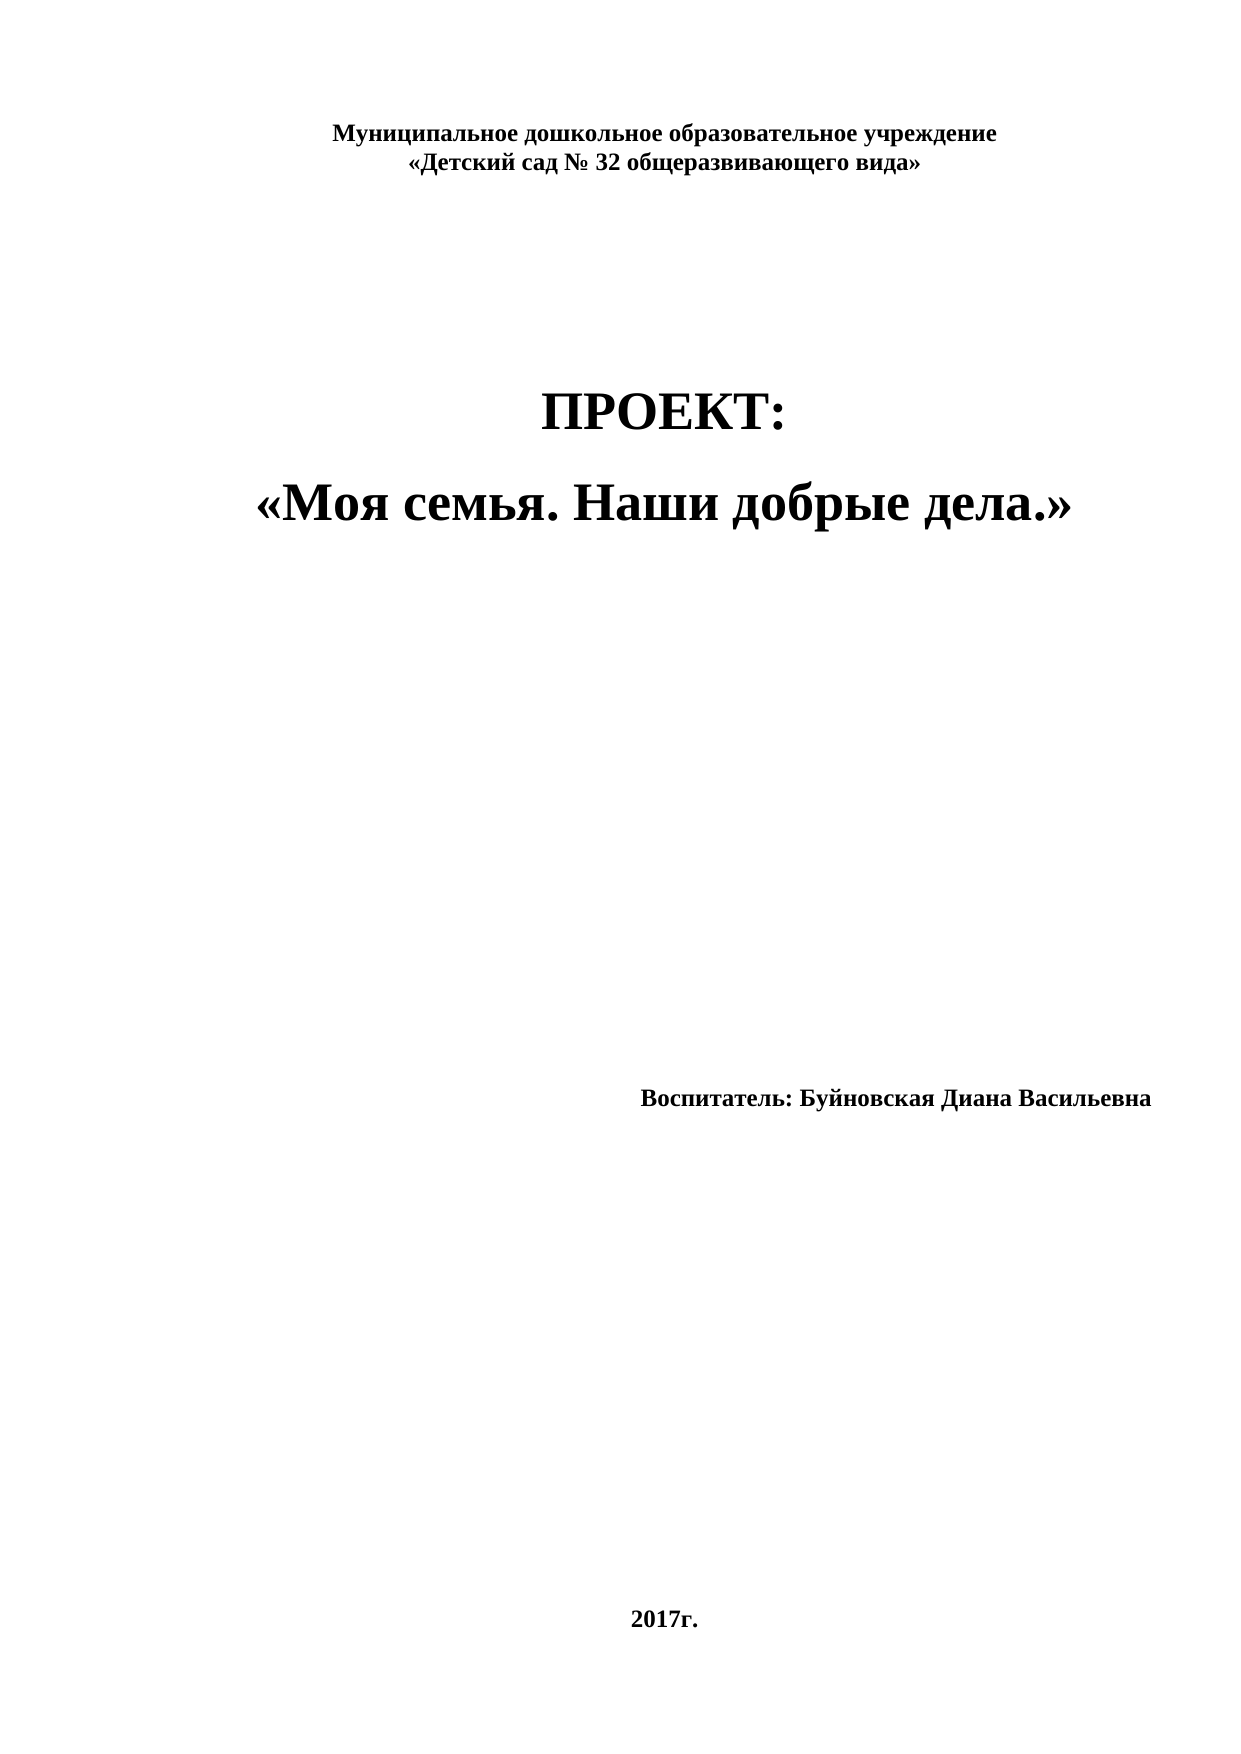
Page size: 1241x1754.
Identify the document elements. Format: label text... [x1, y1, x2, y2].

text Воспитатель: Буйновская Диана Васильевна [177, 1083, 1152, 1111]
text «Моя семья. Наши добрые дела.» [177, 470, 1152, 532]
text 2017г. [177, 1604, 1152, 1633]
text ПРОЕКТ: [177, 378, 1152, 441]
text «Детский сад № 32 общеразвивающего вида» [177, 147, 1152, 176]
text Муниципальное дошкольное образовательное учреждение [177, 118, 1152, 147]
